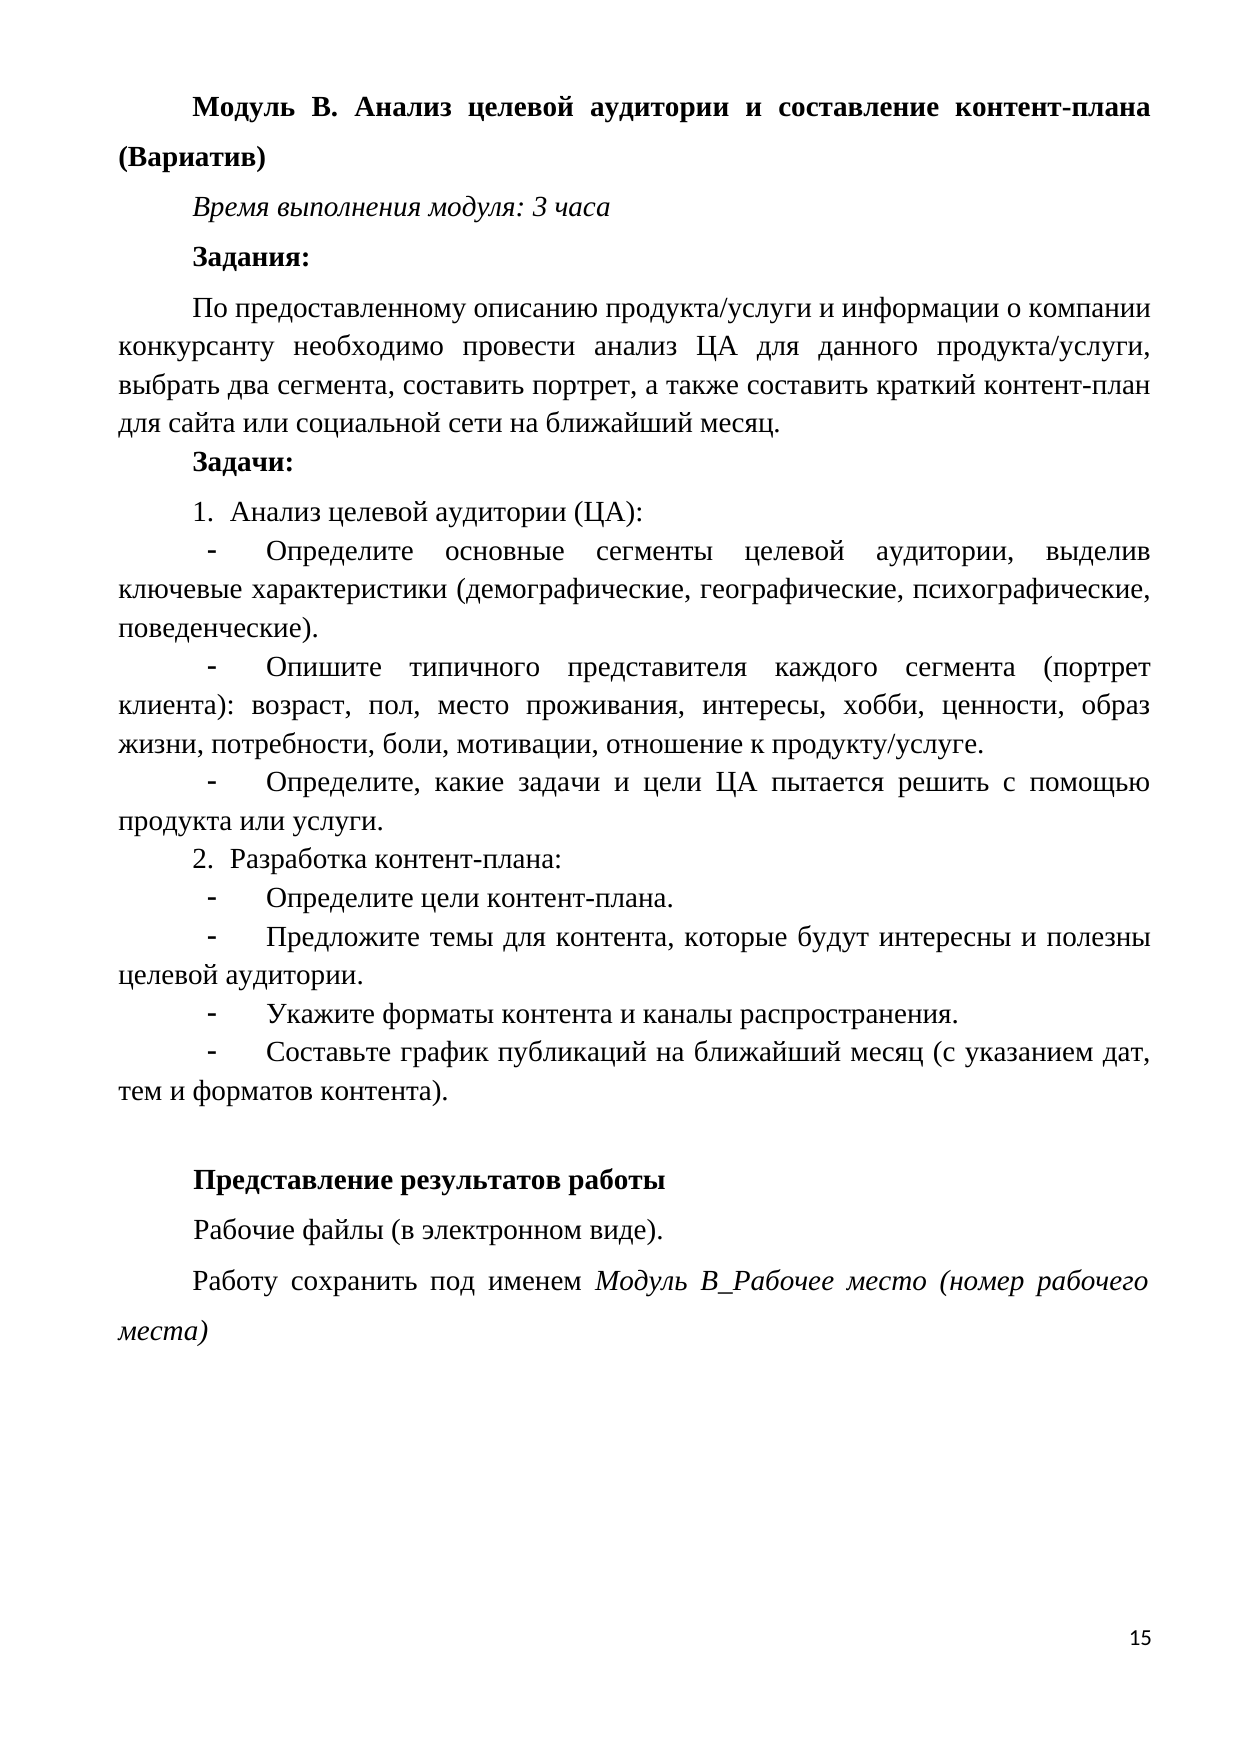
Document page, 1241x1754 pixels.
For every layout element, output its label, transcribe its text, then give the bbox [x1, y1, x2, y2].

list Опишите типичного представителя каждого сегмента (портрет клиента): возраст, пол, место проживания, интересы, хобби, ценности, образ жизни, потребности, боли, мотивации, отношение к продукту/услуге. [118, 649, 1152, 759]
text По предоставленному описанию продукта/услуги и информации о компании конкурсанту необходимо провести анализ ЦА для данного продукта/услуги, выбрать два сегмента, составить портрет, а также составить краткий контент-план для сайта или социальной сети на ближайший месяц. [118, 290, 1152, 439]
list Анализ целевой аудитории (ЦА): [192, 494, 1152, 528]
list Определите основные сегменты целевой аудитории, выделив ключевые характеристики (демографические, географические, психографические, поведенческие). [118, 533, 1152, 644]
text Работу сохранить под именем Модуль В_Рабочее место (номер рабочего места) [118, 1263, 1152, 1347]
list Составьте график публикаций на ближайший месяц (с указанием дат, тем и форматов контента). [118, 1034, 1152, 1107]
text Рабочие файлы (в электронном виде). [193, 1212, 1152, 1246]
text Представление результатов работы [193, 1162, 1152, 1196]
text Задания: [118, 239, 1152, 273]
list Определите цели контент-плана. [118, 880, 1152, 914]
text Модуль В. Анализ целевой аудитории и составление контент-плана (Вариатив) [118, 89, 1152, 172]
list Предложите темы для контента, которые будут интересны и полезны целевой аудитории. [118, 919, 1152, 991]
text Время выполнения модуля: 3 часа [118, 189, 1152, 223]
list Укажите форматы контента и каналы распространения. [118, 996, 1152, 1029]
text Задачи: [118, 444, 1152, 478]
list Определите, какие задачи и цели ЦА пытается решить с помощью продукта или услуги. [118, 764, 1152, 837]
list Разработка контент-плана: [192, 842, 1152, 875]
